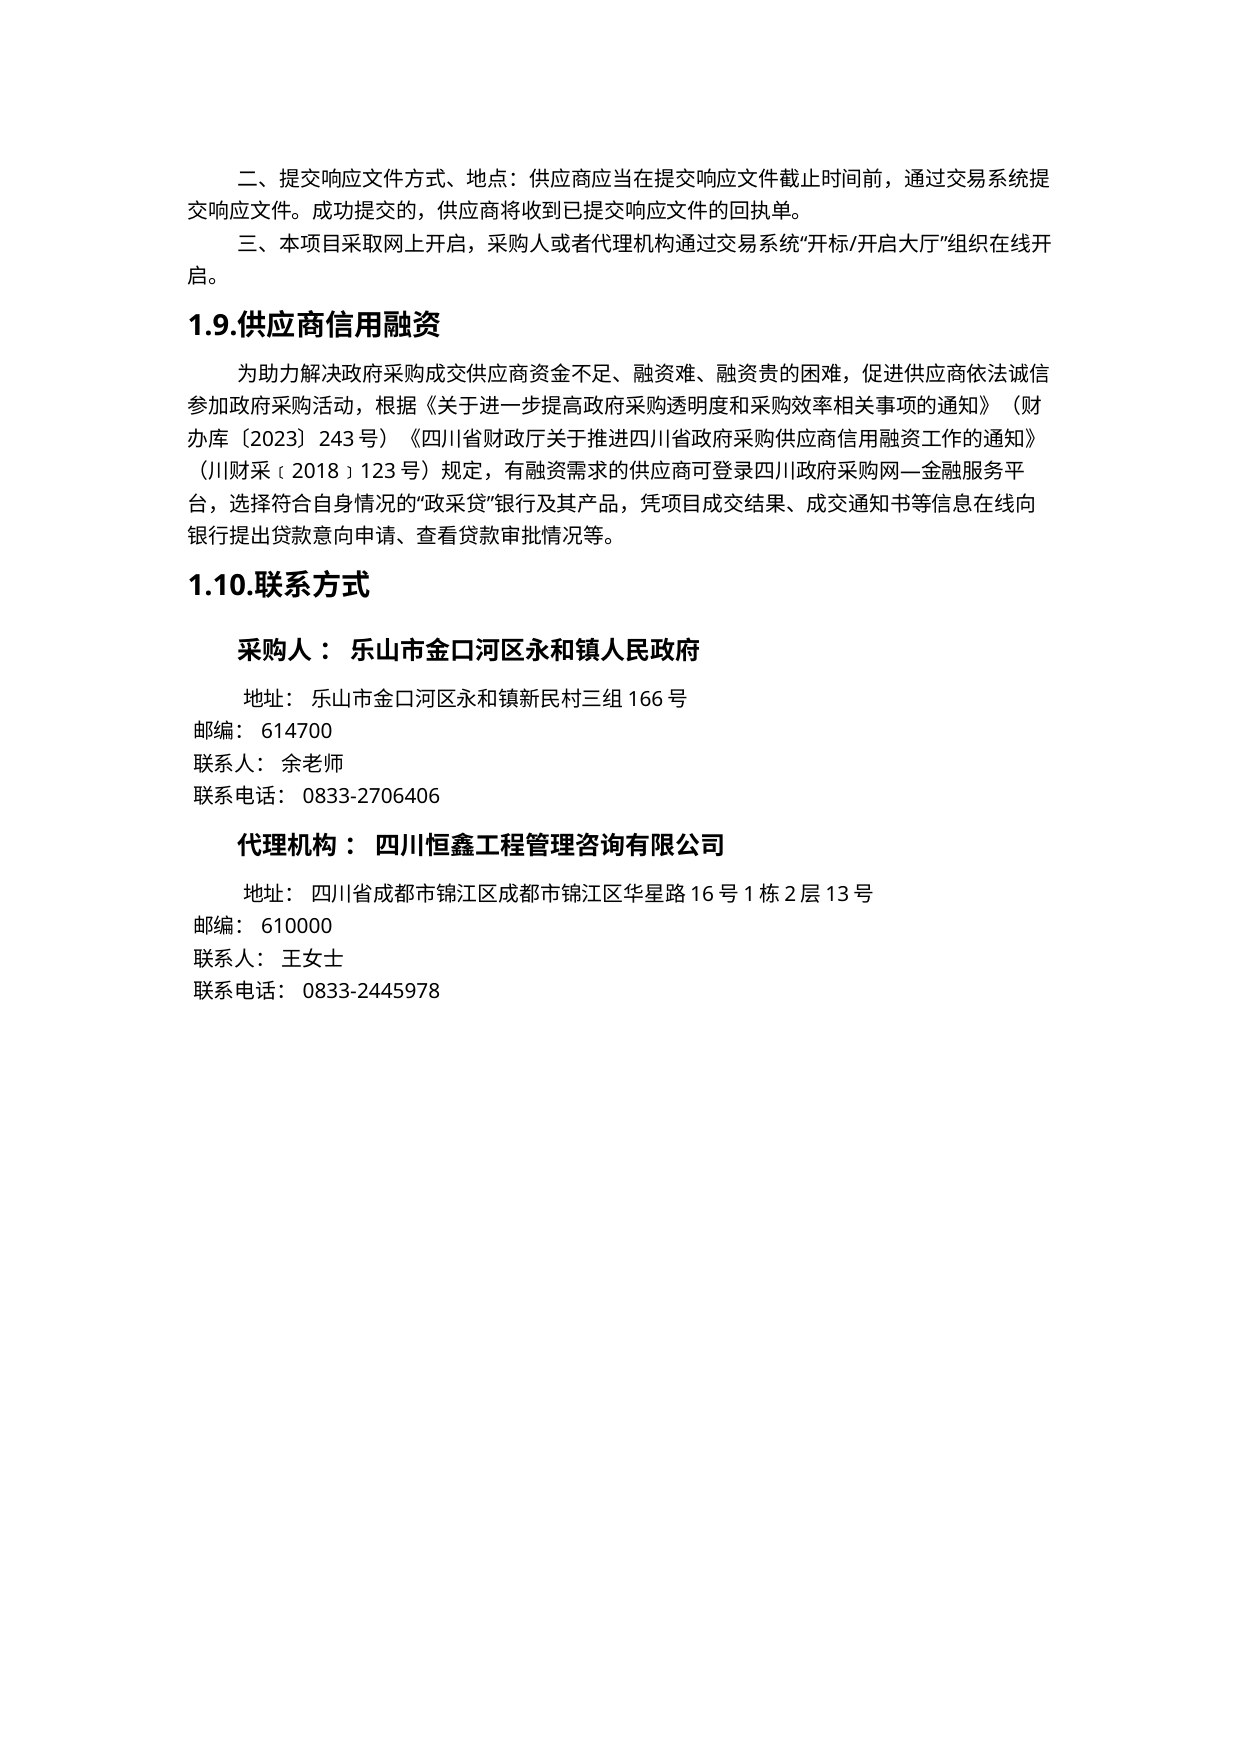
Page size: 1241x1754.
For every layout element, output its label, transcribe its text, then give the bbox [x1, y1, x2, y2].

text 邮编： 610000 [187, 909, 1053, 942]
text 代理机构 ： 四川恒鑫工程管理咨询有限公司 [187, 812, 1053, 877]
text 1.9.供应商信用融资 [187, 292, 1053, 357]
text 为助力解决政府采购成交供应商资金不足、融资难、融资贵的困难，促进供应商依法诚信参加政府采购活动，根据《关于进一步提高政府采购透明度和采购效率相关事项的通知》（财办库〔2023〕243号）《四川省财政厅关于推进四川省政府采购供应商信用融资工作的通知》（川财采﹝2018﹞123号）规定，有融资需求的供应商可登录四川政府采购网—金融服务平台，选择符合自身情况的“政采贷”银行及其产品，凭项目成交结果、成交通知书等信息在线向银行提出贷款意向申请、查看贷款审批情况等。 [187, 357, 1053, 552]
text 采购人 ： 乐山市金口河区永和镇人民政府 [187, 617, 1053, 682]
text 联系电话： 0833-2445978 [187, 974, 1053, 1007]
text 联系人： 王女士 [187, 942, 1053, 974]
text 三、本项目采取网上开启，采购人或者代理机构通过交易系统“开标/开启大厅”组织在线开启。 [187, 227, 1053, 292]
text 联系电话： 0833-2706406 [187, 779, 1053, 812]
text 二、提交响应文件方式、地点：供应商应当在提交响应文件截止时间前，通过交易系统提交响应文件。成功提交的，供应商将收到已提交响应文件的回执单。 [187, 162, 1053, 227]
text 邮编： 614700 [187, 714, 1053, 747]
text 联系人： 余老师 [187, 747, 1053, 779]
text 地址： 乐山市金口河区永和镇新民村三组166号 [187, 682, 1053, 714]
text 1.10.联系方式 [187, 552, 1053, 617]
text 地址： 四川省成都市锦江区成都市锦江区华星路16号1栋2层13号 [187, 877, 1053, 909]
